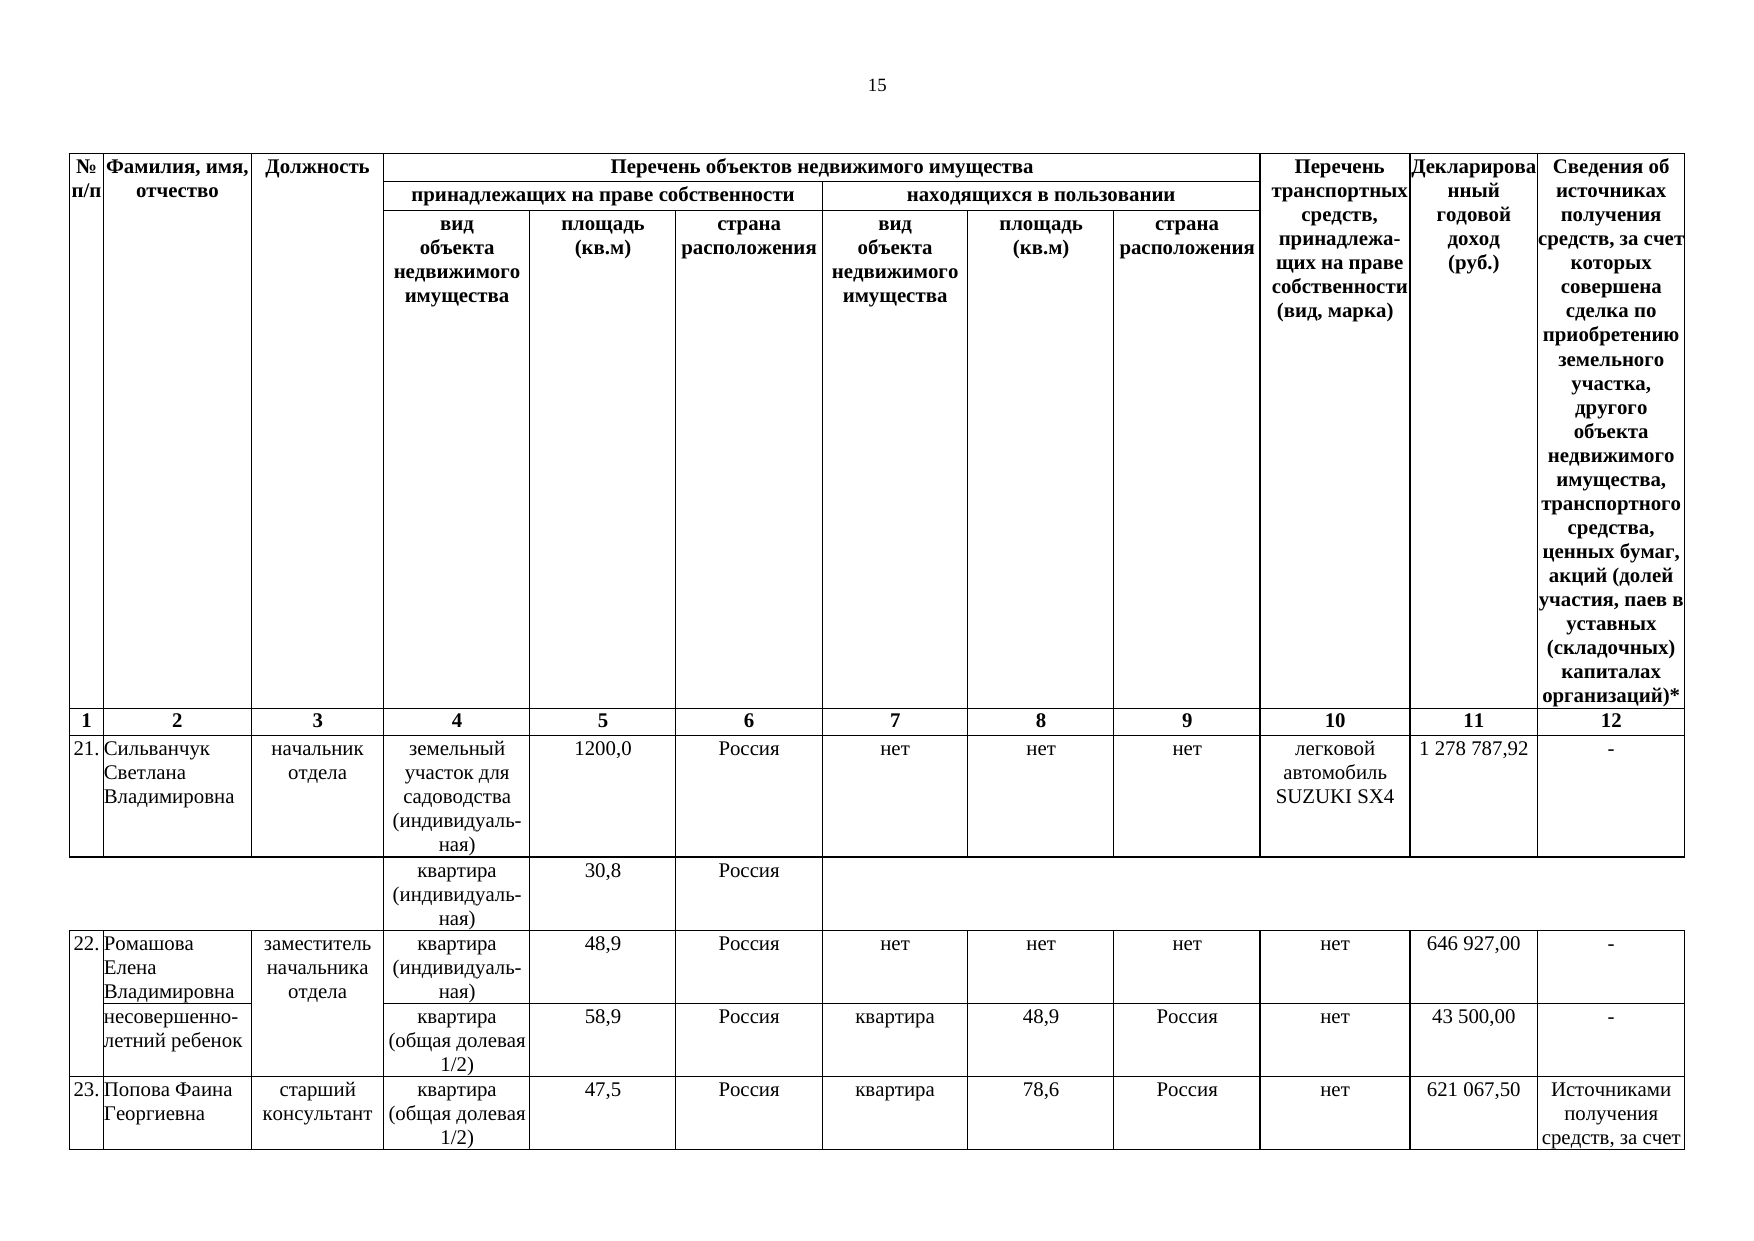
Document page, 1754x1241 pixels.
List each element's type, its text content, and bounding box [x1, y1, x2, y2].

table_cell площадь (кв.м) [530, 211, 675, 707]
table_cell 7 [823, 709, 967, 735]
table_cell Ромашова Елена Владимировна [104, 931, 251, 1003]
table_cell - [1538, 736, 1684, 856]
table_cell Источниками получения средств, за счет [1538, 1077, 1684, 1149]
table_cell Россия [676, 736, 822, 856]
table_cell страна расположения [1114, 211, 1259, 707]
table_cell 12 [1538, 709, 1684, 735]
table_cell 3 [252, 709, 383, 735]
table_cell начальник отдела [252, 736, 383, 856]
table_cell 1200,0 [530, 736, 675, 856]
table_cell Сильванчук Светлана Владимировна [104, 736, 251, 856]
table_cell Россия [676, 931, 822, 1003]
table_cell Россия [676, 858, 822, 930]
table_cell Россия [676, 1004, 822, 1076]
table_cell квартира (индивидуаль-ная) [384, 931, 529, 1003]
table_cell квартира [823, 1077, 967, 1149]
table_cell вид объекта недвижимого имущества [823, 211, 967, 707]
table_cell нет [1261, 1004, 1409, 1076]
table_cell земельный участок для садоводства (индивидуаль-ная) [384, 736, 529, 856]
table_cell 5 [530, 709, 675, 735]
table_cell 22. [70, 931, 103, 1076]
table_cell 8 [968, 709, 1113, 735]
table_cell Россия [1114, 1004, 1259, 1076]
table_header Должность [252, 154, 383, 707]
table_cell 48,9 [968, 1004, 1113, 1076]
table_cell старший консультант [252, 1077, 383, 1149]
table_cell площадь (кв.м) [968, 211, 1113, 707]
table_cell нет [1261, 931, 1409, 1003]
table_cell вид объекта недвижимого имущества [384, 211, 529, 707]
table_cell нет [1261, 1077, 1409, 1149]
table_cell Попова Фаина Георгиевна [104, 1077, 251, 1149]
table_cell нет [968, 931, 1113, 1003]
table_cell квартира [823, 1004, 967, 1076]
table_header № п/п [70, 154, 103, 707]
table_cell принадлежащих на праве собственности [384, 182, 822, 210]
table_cell 21. [70, 736, 103, 856]
table_cell 646 927,00 [1411, 931, 1537, 1003]
table_cell 2 [104, 709, 251, 735]
table_cell 47,5 [530, 1077, 675, 1149]
table_cell 48,9 [530, 931, 675, 1003]
table_cell квартира (общая долевая 1/2) [384, 1077, 529, 1149]
table_cell нет [823, 736, 967, 856]
table_cell 23. [70, 1077, 103, 1149]
table_cell 1 278 787,92 [1411, 736, 1537, 856]
table_cell 621 067,50 [1411, 1077, 1537, 1149]
table_header Перечень объектов недвижимого имущества [384, 154, 1259, 181]
table_cell - [1538, 1004, 1684, 1076]
table_cell нет [1114, 931, 1259, 1003]
table_cell Россия [676, 1077, 822, 1149]
table_cell 78,6 [968, 1077, 1113, 1149]
table_cell нет [1114, 736, 1259, 856]
table_cell - [1538, 931, 1684, 1003]
table_cell квартира (индивидуаль-ная) [384, 858, 529, 930]
table_header Декларированный годовой доход (руб.) [1411, 154, 1537, 707]
table_cell 30,8 [530, 858, 675, 930]
table_header Перечень транспортных средств, принадлежа-щих на праве собственности (вид, марка) [1261, 154, 1409, 707]
table_cell 9 [1114, 709, 1259, 735]
table_cell 4 [384, 709, 529, 735]
table_cell 11 [1411, 709, 1537, 735]
table_cell легковой автомобиль SUZUKI SX4 [1261, 736, 1409, 856]
table_cell заместитель начальника отдела [252, 931, 383, 1076]
table_cell нет [823, 931, 967, 1003]
table_cell находящихся в пользовании [823, 182, 1259, 210]
table_cell 58,9 [530, 1004, 675, 1076]
table_header Фамилия, имя, отчество [104, 154, 251, 707]
table_cell 1 [70, 709, 103, 735]
table_cell несовершенно-летний ребенок [104, 1004, 251, 1076]
table_cell страна расположения [676, 211, 822, 707]
table_cell Россия [1114, 1077, 1259, 1149]
table_header Сведения об источниках получения средств, за счет которых совершена сделка по приобретению земельного участка, другого объекта недвижимого имущества, транспортного средства, ценных бумаг, акций (долей участия, паев в уставных (складочных) капиталах организаций)* [1538, 154, 1684, 707]
table_cell нет [968, 736, 1113, 856]
table_cell 6 [676, 709, 822, 735]
table_cell 10 [1261, 709, 1409, 735]
table_cell квартира (общая долевая 1/2) [384, 1004, 529, 1076]
table_cell 43 500,00 [1411, 1004, 1537, 1076]
